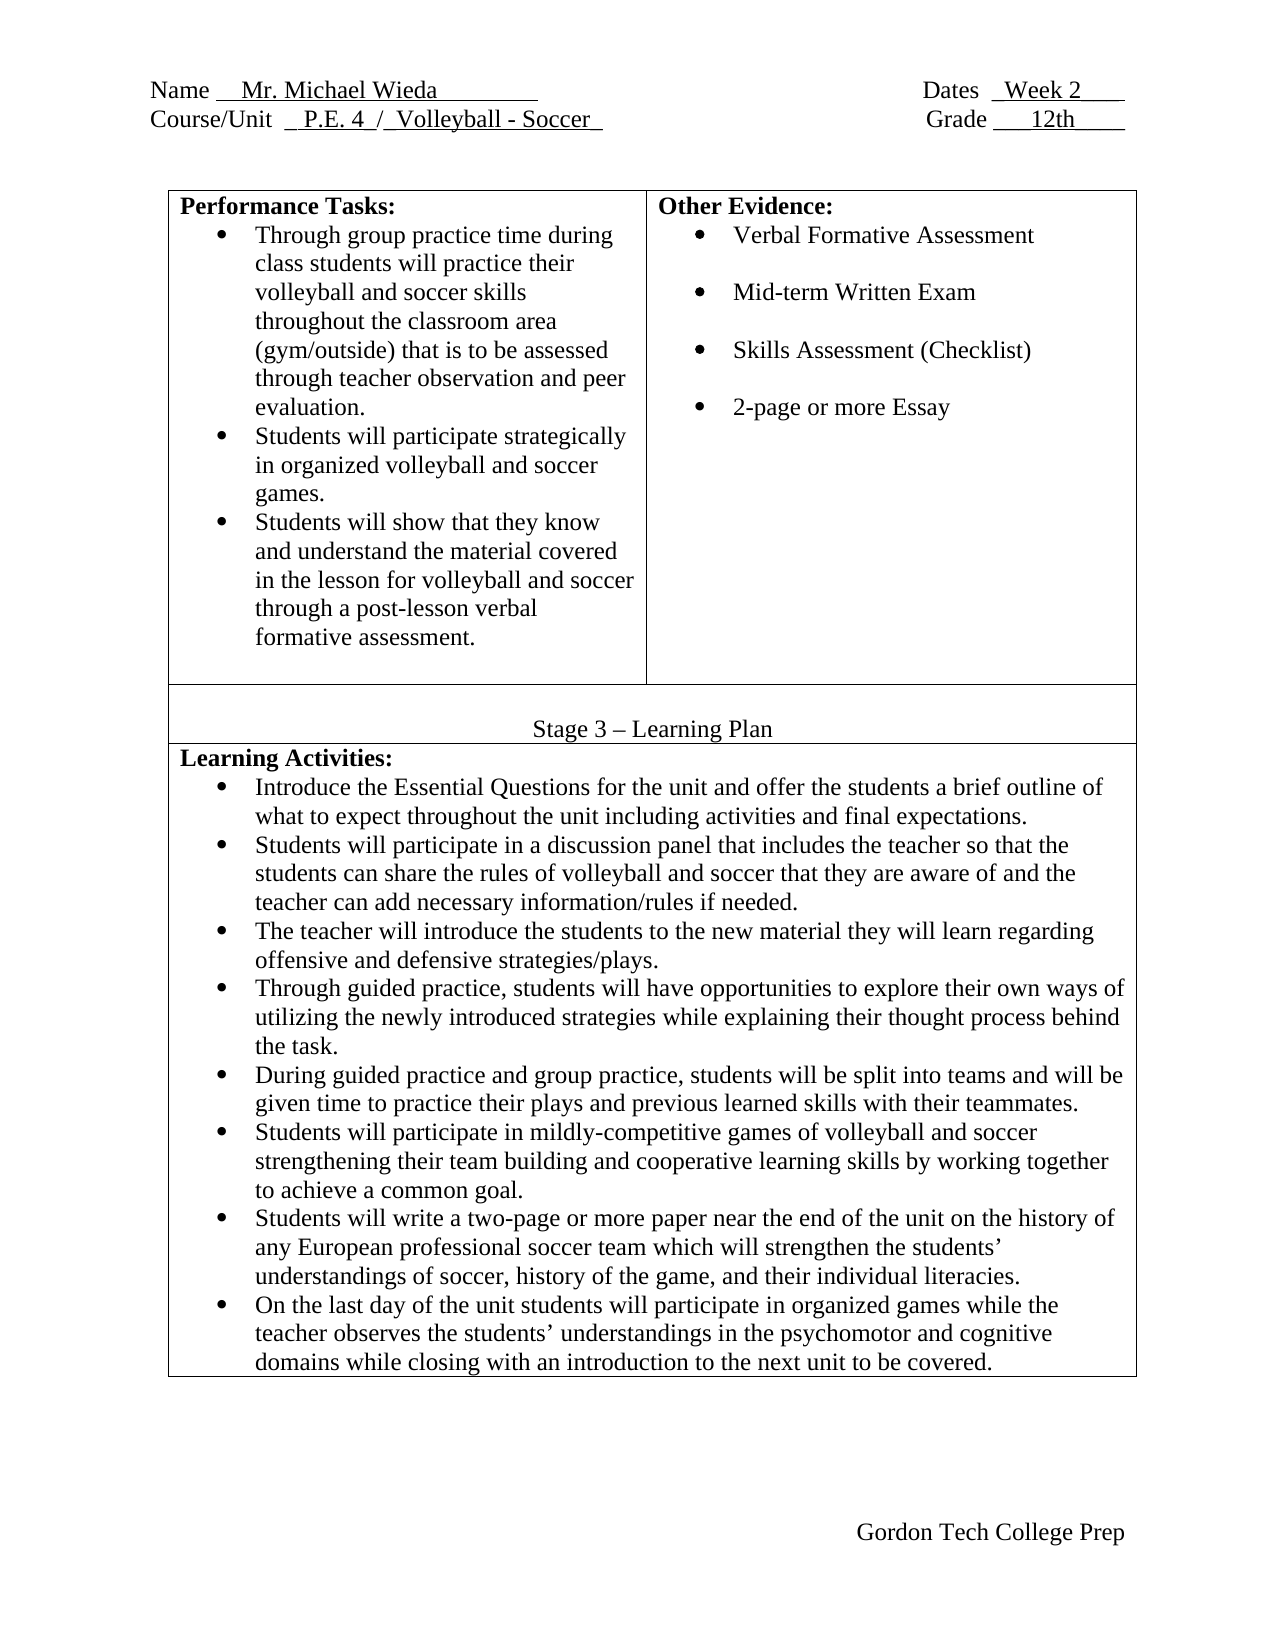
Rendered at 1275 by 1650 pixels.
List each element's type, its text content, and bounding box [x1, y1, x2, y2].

table_cell Performance Tasks: Through group practice time during class students will practice their volleyball and soccer skills throughout the classroom area (gym/outside) that is to be assessed through teacher observation and peer evaluation. Students will participate strategically in organized volleyball and soccer games. Students will show that they know and understand the material covered in the lesson for volleyball and soccer through a post-lesson verbal formative assessment. [169, 191, 646, 684]
table_cell Stage 3 – Learning Plan [169, 685, 1136, 742]
table_cell Learning Activities: Introduce the Essential Questions for the unit and offer the students a brief outline of what to expect throughout the unit including activities and final expectations. Students will participate in a discussion panel that includes the teacher so that the students can share the rules of volleyball and soccer that they are aware of and the teacher can add necessary information/rules if needed. The teacher will introduce the students to the new material they will learn regarding offensive and defensive strategies/plays. Through guided practice, students will have opportunities to explore their own ways of utilizing the newly introduced strategies while explaining their thought process behind the task. During guided practice and group practice, students will be split into teams and will be given time to practice their plays and previous learned skills with their teammates. Students will participate in mildly-competitive games of volleyball and soccer strengthening their team building and cooperative learning skills by working together to achieve a common goal. Students will write a two-page or more paper near the end of the unit on the history of any European professional soccer team which will strengthen the students’ understandings of soccer, history of the game, and their individual literacies. On the last day of the unit students will participate in organized games while the teacher observes the students’ understandings in the psychomotor and cognitive domains while closing with an introduction to the next unit to be covered. [169, 744, 1136, 1376]
table_cell Other Evidence: Verbal Formative Assessment Mid-term Written Exam Skills Assessment (Checklist) 2-page or more Essay [647, 191, 1136, 684]
